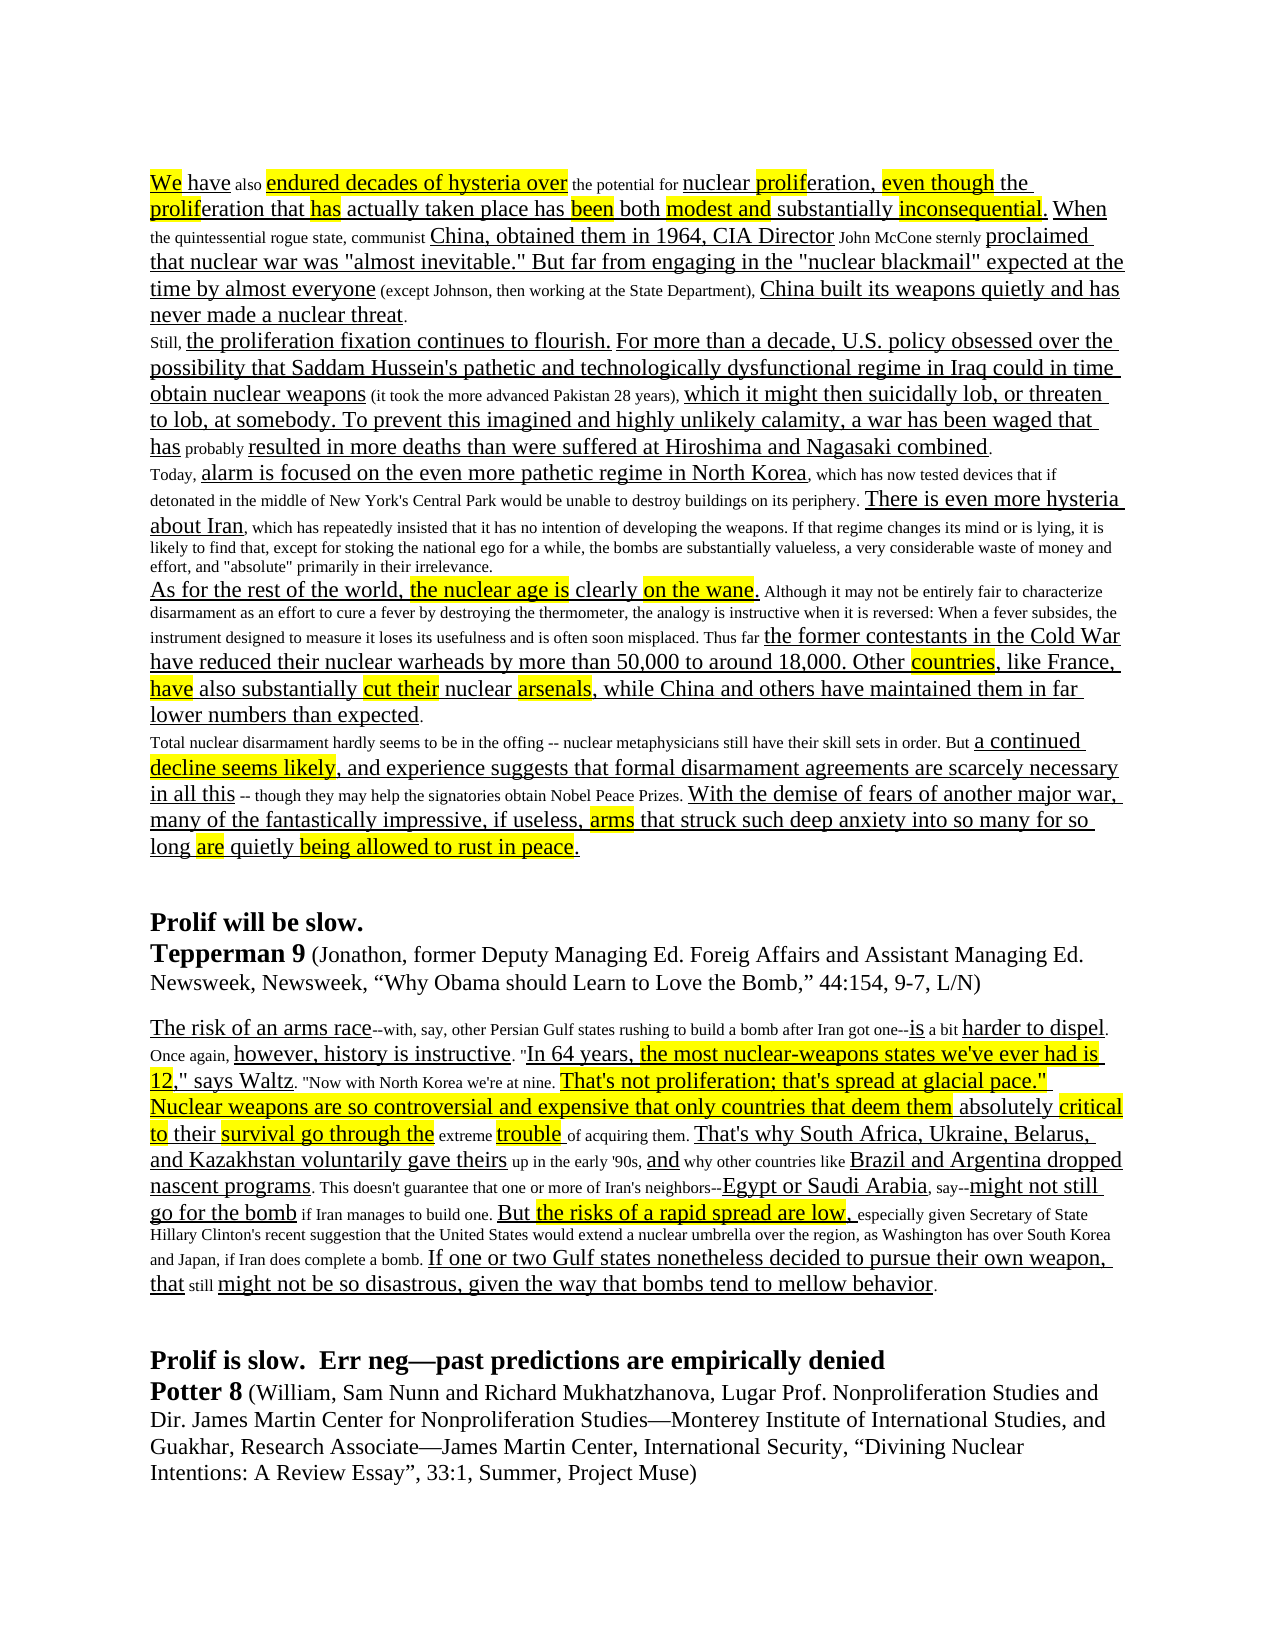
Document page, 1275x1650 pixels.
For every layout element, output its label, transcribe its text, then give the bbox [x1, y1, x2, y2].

text The risk of an arms race--with, say, other Persian Gulf states rushing to build a bomb after Iran got one--is a bit harder to dispel. Once again, however, history is instructive. "In 64 years, the most nuclear-weapons states we've ever had is 12," says Waltz. "Now with North Korea we're at nine. That's not proliferation; that's spread at glacial pace." Nuclear weapons are so controversial and expensive that only countries that deem them absolutely critical to their survival go through the extreme trouble of acquiring them. That's why South Africa, Ukraine, Belarus, and Kazakhstan voluntarily gave theirs up in the early '90s, and why other countries like Brazil and Argentina dropped nascent programs. This doesn't guarantee that one or more of Iran's neighbors--Egypt or Saudi Arabia, say--might not still go for the bomb if Iran manages to build one. But the risks of a rapid spread are low, especially given Secretary of State Hillary Clinton's recent suggestion that the United States would extend a nuclear umbrella over the region, as Washington has over South Korea and Japan, if Iran does complete a bomb. If one or two Gulf states nonetheless decided to pursue their own weapon, that still might not be so disastrous, given the way that bombs tend to mellow behavior. [150, 1014, 1125, 1297]
text Total nuclear disarmament hardly seems to be in the offing -- nuclear metaphysicians still have their skill sets in order. But a continued decline seems likely, and experience suggests that formal disarmament agreements are scarcely necessary in all this -- though they may help the signatories obtain Nobel Peace Prizes. With the demise of fears of another major war, many of the fantastically impressive, if useless, arms that struck such deep anxiety into so many for so long are quietly being allowed to rust in peace. [150, 727, 1125, 859]
text Potter 8 (William, Sam Nunn and Richard Mukhatzhanova, Lugar Prof. Nonproliferation Studies and Dir. James Martin Center for Nonproliferation Studies—Monterey Institute of International Studies, and Guakhar, Research Associate—James Martin Center, International Security, “Divining Nuclear Intentions: A Review Essay”, 33:1, Summer, Project Muse) [150, 1375, 1125, 1485]
text We have also endured decades of hysteria over the potential for nuclear proliferation, even though the proliferation that has actually taken place has been both modest and substantially inconsequential. When the quintessential rogue state, communist China, obtained them in 1964, CIA Director John McCone sternly proclaimed that nuclear war was "almost inevitable." But far from engaging in the "nuclear blackmail" expected at the time by almost everyone (except Johnson, then working at the State Department), China built its weapons quietly and has never made a nuclear threat. [150, 272, 1125, 327]
text Tepperman 9 (Jonathon, former Deputy Managing Ed. Foreig Affairs and Assistant Managing Ed. Newsweek, Newsweek, “Why Obama should Learn to Love the Bomb,” 44:154, 9-7, L/N) [150, 937, 1125, 995]
text We have also endured decades of hysteria over the potential for nuclear proliferation, even though the proliferation that has actually taken place has been both modest and substantially inconsequential. When the quintessential rogue state, communist China, obtained them in 1964, CIA Director John McCone sternly proclaimed that nuclear war was "almost inevitable." But far from engaging in the "nuclear blackmail" expected at the time by almost everyone (except Johnson, then working at the State Department), China built its weapons quietly and has never made a nuclear threat. [150, 169, 1125, 271]
subtitle Prolif will be slow. [150, 906, 1125, 937]
text Still, the proliferation fixation continues to flourish. For more than a decade, U.S. policy obsessed over the possibility that Saddam Hussein's pathetic and technologically dysfunctional regime in Iraq could in time obtain nuclear weapons (it took the more advanced Pakistan 28 years), which it might then suicidally lob, or threaten to lob, at somebody. To prevent this imagined and highly unlikely calamity, a war has been waged that has probably resulted in more deaths than were suffered at Hiroshima and Nagasaki combined. [150, 327, 1125, 459]
text Today, alarm is focused on the even more pathetic regime in North Korea, which has now tested devices that if detonated in the middle of New York's Central Park would be unable to destroy buildings on its periphery. There is even more hysteria about Iran, which has repeatedly insisted that it has no intention of developing the weapons. If that regime changes its mind or is lying, it is likely to find that, except for stoking the national ego for a while, the bombs are substantially valueless, a very considerable waste of money and effort, and "absolute" primarily in their irrelevance. [150, 459, 1125, 576]
text As for the rest of the world, the nuclear age is clearly on the wane. Although it may not be entirely fair to characterize disarmament as an effort to cure a fever by destroying the thermometer, the analogy is instructive when it is reversed: When a fever subsides, the instrument designed to measure it loses its usefulness and is often soon misplaced. Thus far the former contestants in the Cold War have reduced their nuclear warheads by more than 50,000 to around 18,000. Other countries, like France, have also substantially cut their nuclear arsenals, while China and others have maintained them in far lower numbers than expected. [150, 576, 1125, 727]
subtitle Prolif is slow. Err neg—past predictions are empirically denied [150, 1344, 1125, 1375]
